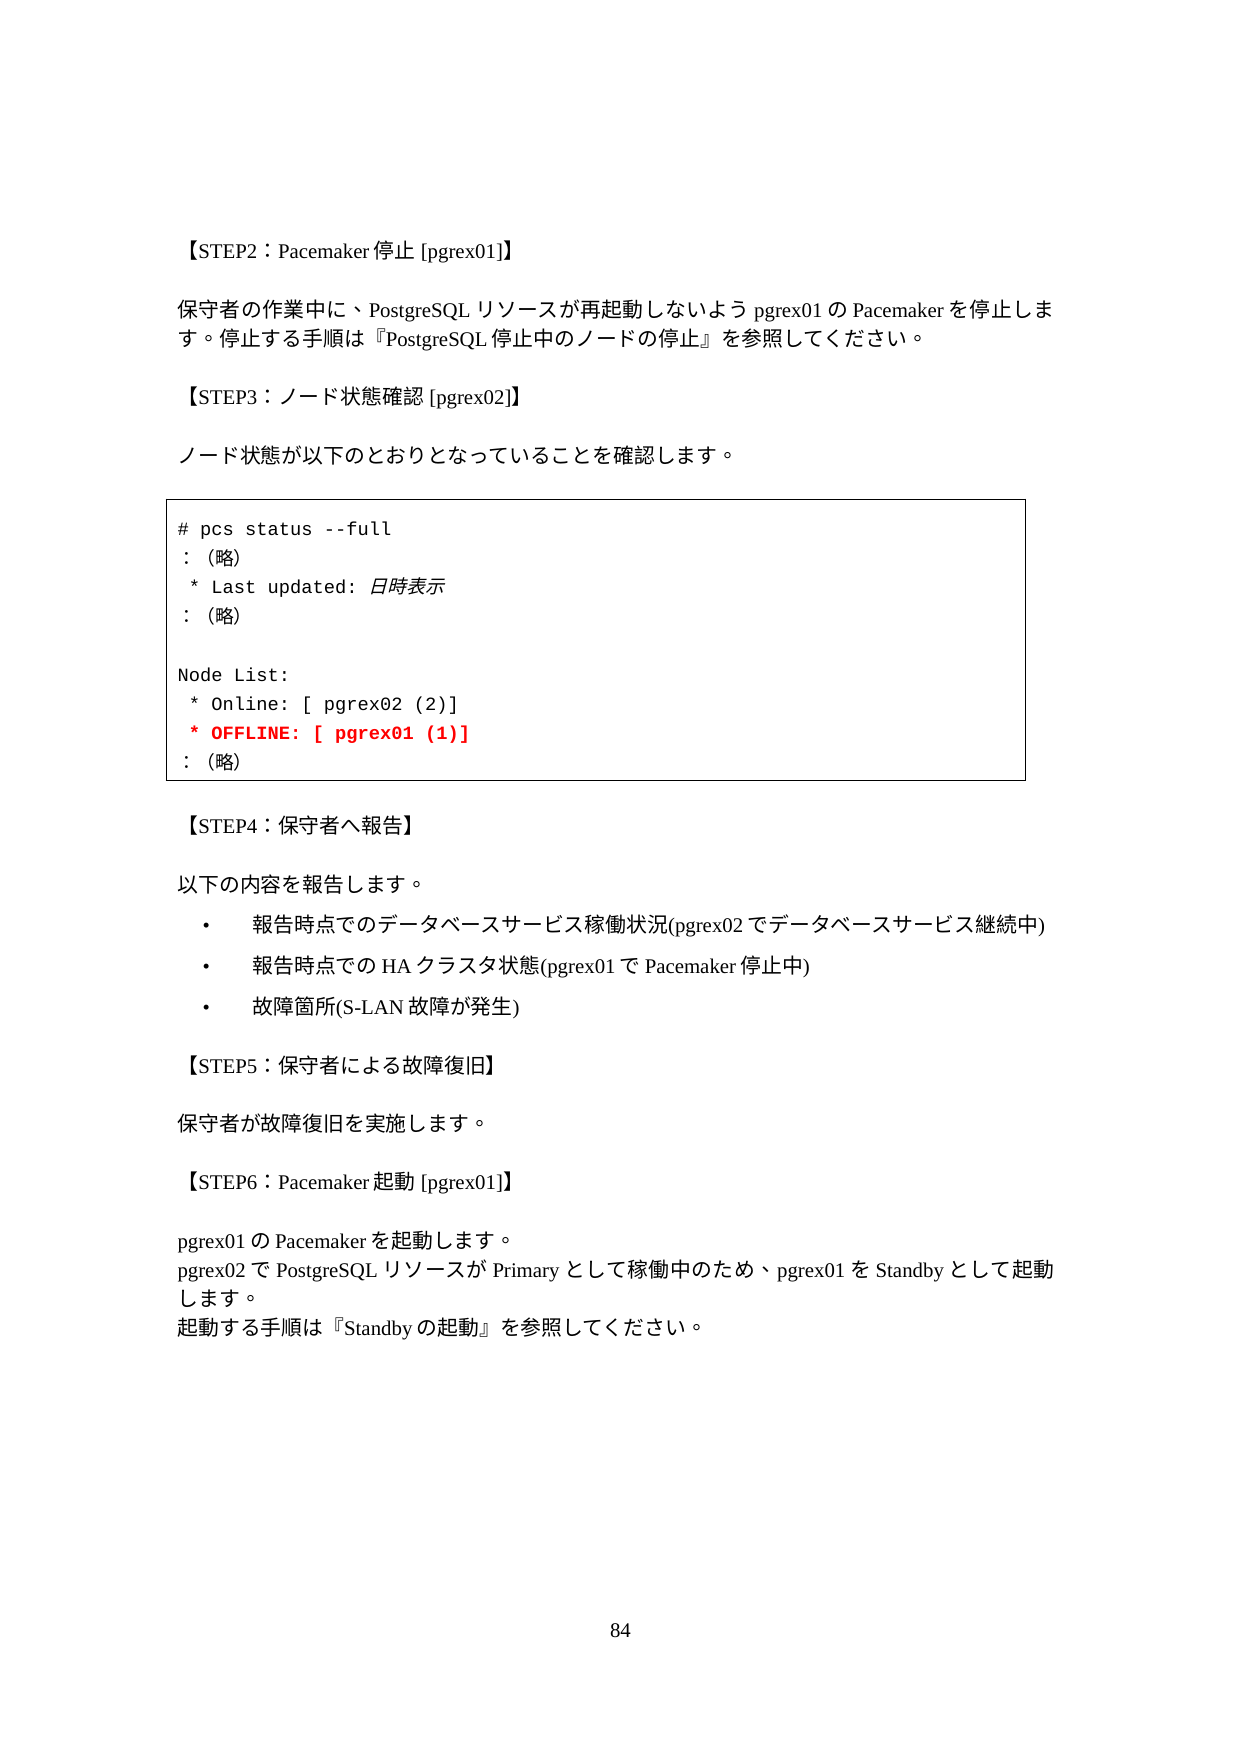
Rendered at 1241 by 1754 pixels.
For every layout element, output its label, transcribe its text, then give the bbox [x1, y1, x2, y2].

text ノード状態が以下のとおりとなっていることを確認します。 [177, 440, 1054, 469]
list 報告時点でのデータベースサービス稼働状況(pgrex02でデータベースサービス継続中) [202, 911, 1063, 939]
text 【STEP6：Pacemaker起動 [pgrex01]】 [177, 1167, 1054, 1196]
text pgrex01のPacemakerを起動します。 [177, 1225, 1054, 1254]
text 【STEP2：Pacemaker停止 [pgrex01]】 [177, 236, 1054, 265]
text 【STEP4：保守者へ報告】 [177, 811, 1054, 840]
text 【STEP5：保守者による故障復旧】 [177, 1050, 1054, 1079]
table_header # pcs status --full ：（略） * Last updated: 日時表示 ：（略） Node List: * Online: [ pgrex02 (2)] * OFFLINE: [ pgrex01 (1)] ：（略） [167, 500, 1025, 780]
text 保守者の作業中に、PostgreSQLリソースが再起動しないようpgrex01のPacemakerを停止します。停止する手順は『PostgreSQL停止中のノードの停止』を参照してください。 [177, 294, 1054, 353]
text 保守者が故障復旧を実施します。 [177, 1108, 1054, 1138]
list 故障箇所(S-LAN故障が発生) [202, 992, 1063, 1021]
text 以下の内容を報告します。 [177, 869, 1054, 898]
list 報告時点でのHAクラスタ状態(pgrex01でPacemaker停止中) [202, 952, 1063, 980]
text 起動する手順は『Standbyの起動』を参照してください。 [177, 1313, 1054, 1342]
text pgrex02でPostgreSQLリソースがPrimaryとして稼働中のため、pgrex01をStandbyとして起動します。 [177, 1254, 1054, 1313]
text 【STEP3：ノード状態確認 [pgrex02]】 [177, 382, 1054, 411]
